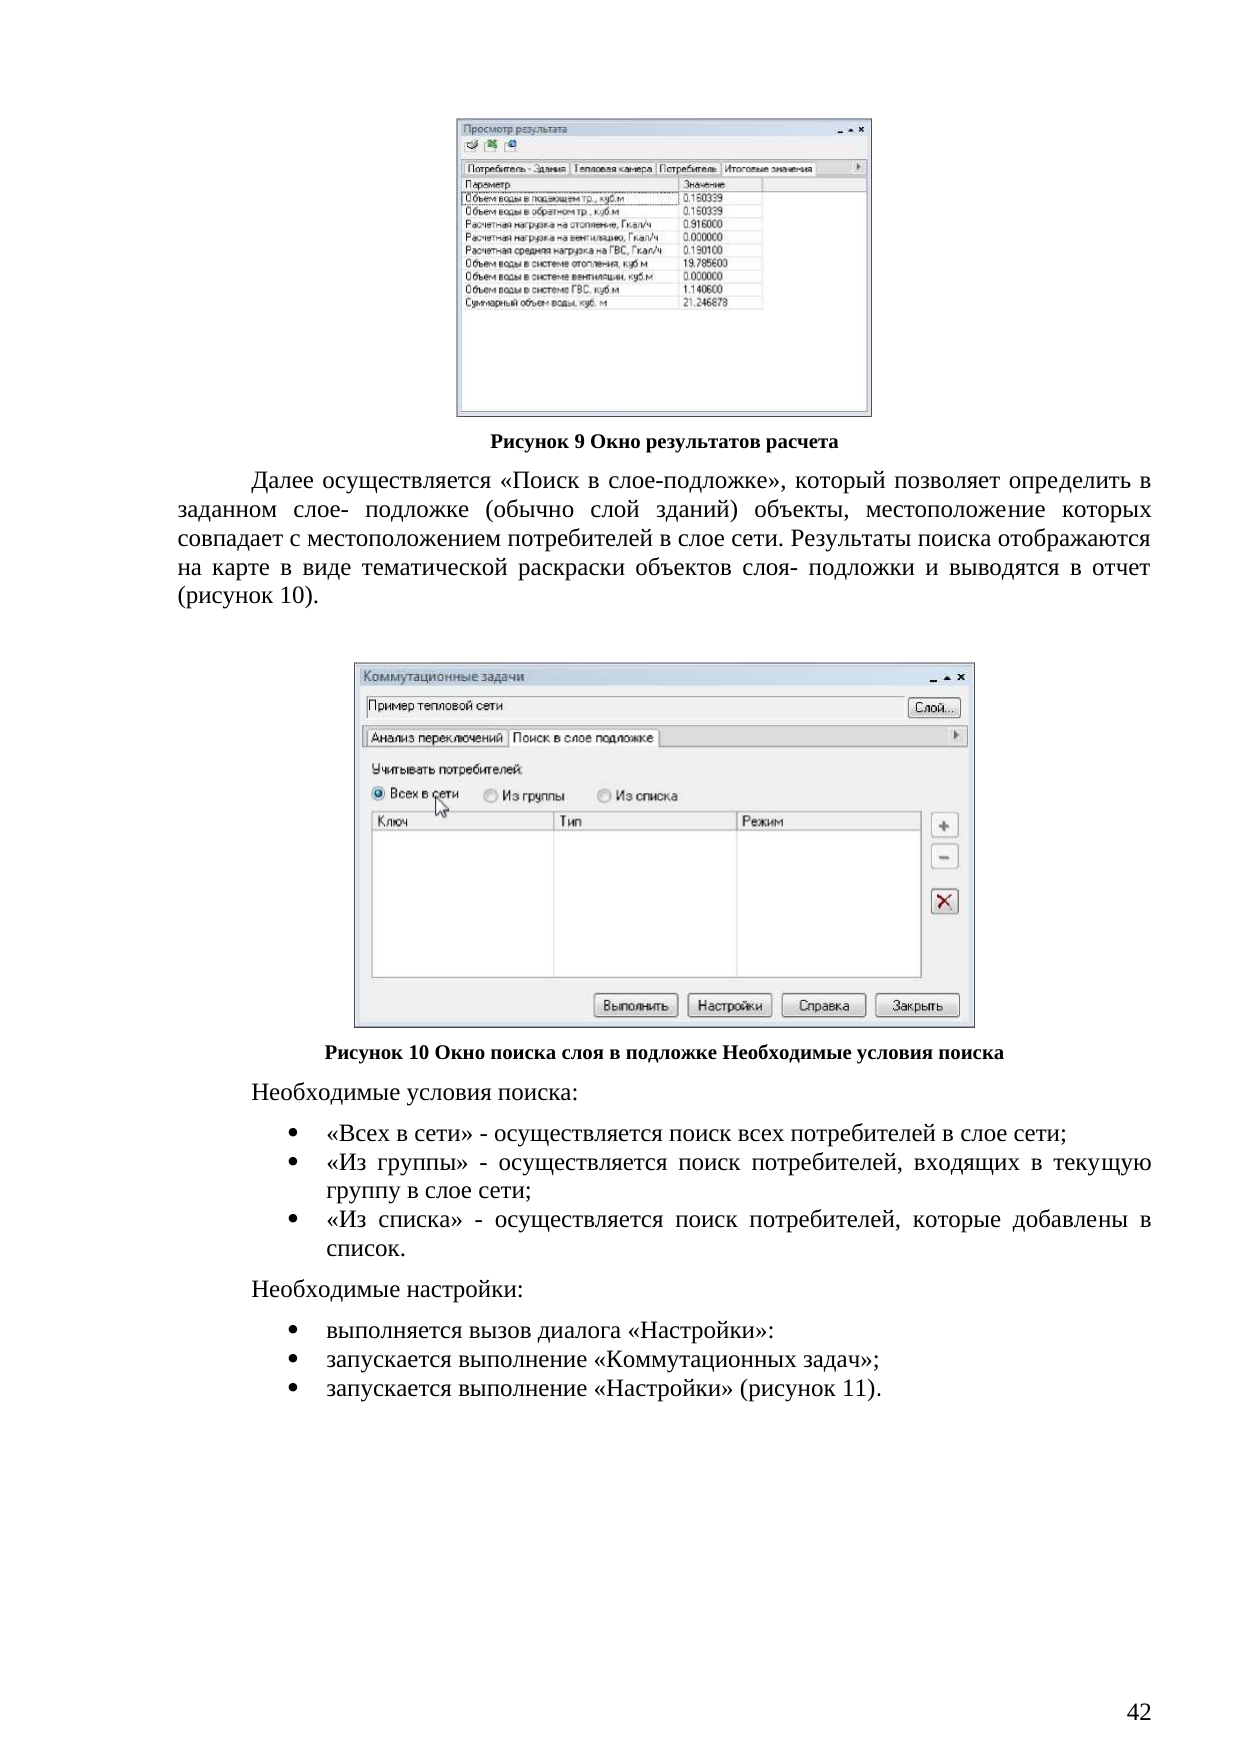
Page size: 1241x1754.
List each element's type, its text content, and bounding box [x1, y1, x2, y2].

list выполняется вызов диалога «Настройки»: [288, 1315, 1152, 1344]
list «Всех в сети» - осуществляется поиск всех потребителей в слое сети; [288, 1118, 1152, 1147]
list «Из списка» - осуществляется поиск потребителей, которые добавлены в список. [288, 1204, 1152, 1262]
picture [354, 662, 975, 1028]
text Необходимые настройки: [177, 1274, 1152, 1303]
list запускается выполнение «Коммутационных задач»; [288, 1344, 1152, 1373]
text Необходимые условия поиска: [177, 1077, 1152, 1105]
list «Из группы» - осуществляется поиск потребителей, входящих в текущую группу в слое сети; [288, 1147, 1152, 1204]
text Далее осуществляется «Поиск в слое-подложке», который позволяет определить в заданном слое- подложке (обычно слой зданий) объекты, местоположение которых совпадает с местоположением потребителей в слое сети. Результаты поиска отображаются на карте в виде тематической раскраски объектов слоя- подложки и выводятся в отчет (рисунок 10). [177, 465, 1152, 609]
picture [456, 118, 872, 417]
list запускается выполнение «Настройки» (рисунок 11). [288, 1373, 1152, 1402]
